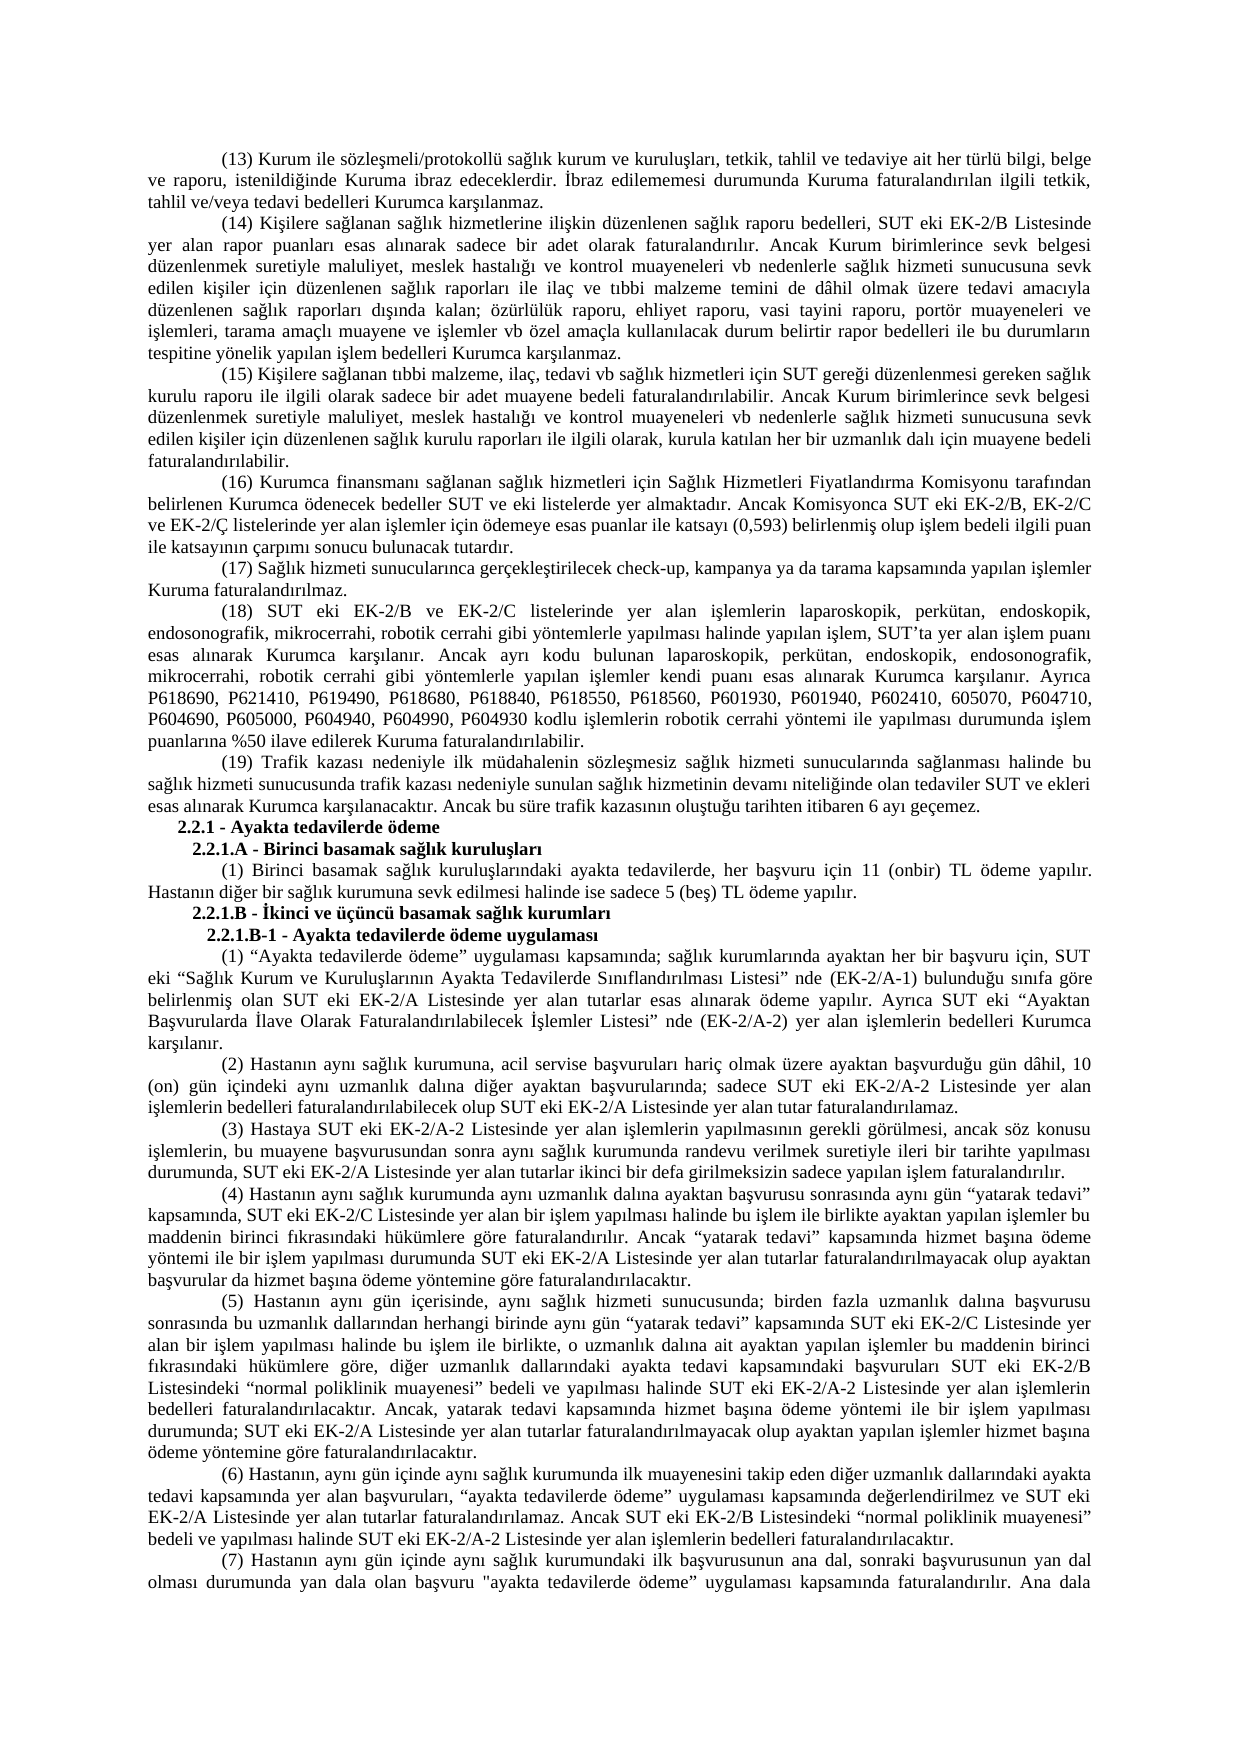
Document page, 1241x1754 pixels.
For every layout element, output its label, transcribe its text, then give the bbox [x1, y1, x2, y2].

text (4) Hastanın aynı sağlık kurumunda aynı uzmanlık dalına ayaktan başvurusu sonrasında aynı gün “yatarak tedavi” kapsamında, SUT eki EK-2/C Listesinde yer alan bir işlem yapılması halinde bu işlem ile birlikte ayaktan yapılan işlemler bu maddenin birinci fıkrasındaki hükümlere göre faturalandırılır. Ancak “yatarak tedavi” kapsamında hizmet başına ödeme yöntemi ile bir işlem yapılması durumunda SUT eki EK-2/A Listesinde yer alan tutarlar faturalandırılmayacak olup ayaktan başvurular da hizmet başına ödeme yöntemine göre faturalandırılacaktır. [148, 1269, 1093, 1377]
subtitle 2.2.1.B-1 - Ayakta tedavilerde ödeme uygulaması [148, 1010, 1093, 1032]
text (1) “Ayakta tedavilerde ödeme” uygulaması kapsamında; sağlık kurumlarında ayaktan her bir başvuru için, SUT eki “Sağlık Kurum ve Kuruluşlarının Ayakta Tedavilerde Sınıflandırılması Listesi” nde (EK-2/A-1) bulunduğu sınıfa göre belirlenmiş olan SUT eki EK-2/A Listesinde yer alan tutarlar esas alınarak ödeme yapılır. Ayrıca SUT eki “Ayaktan Başvurularda İlave Olarak Faturalandırılabilecek İşlemler Listesi” nde (EK-2/A-2) yer alan işlemlerin bedelleri Kurumca karşılanır. [148, 1032, 1093, 1139]
text (3) Hastaya SUT eki EK-2/A-2 Listesinde yer alan işlemlerin yapılmasının gerekli görülmesi, ancak söz konusu işlemlerin, bu muayene başvurusundan sonra aynı sağlık kurumunda randevu verilmek suretiyle ileri bir tarihte yapılması durumunda, SUT eki EK-2/A Listesinde yer alan tutarlar ikinci bir defa girilmeksizin sadece yapılan işlem faturalandırılır. [148, 1204, 1093, 1269]
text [148, 1549, 1093, 1592]
subtitle 2.2.1.A - Birinci basamak sağlık kuruluşları [148, 924, 1093, 945]
text (5) Hastanın aynı gün içerisinde, aynı sağlık hizmeti sunucusunda; birden fazla uzmanlık dalına başvurusu sonrasında bu uzmanlık dallarından herhangi birinde aynı gün “yatarak tedavi” kapsamında SUT eki EK-2/C Listesinde yer alan bir işlem yapılması halinde bu işlem ile birlikte, o uzmanlık dalına ait ayaktan yapılan işlemler bu maddenin birinci fıkrasındaki hükümlere göre, diğer uzmanlık dallarındaki ayakta tedavi kapsamındaki başvuruları SUT eki EK-2/B Listesindeki “normal poliklinik muayenesi” bedeli ve yapılması halinde SUT eki EK-2/A-2 Listesinde yer alan işlemlerin bedelleri faturalandırılacaktır. Ancak, yatarak tedavi kapsamında hizmet başına ödeme yöntemi ile bir işlem yapılması durumunda; SUT eki EK-2/A Listesinde yer alan tutarlar faturalandırılmayacak olup ayaktan yapılan işlemler hizmet başına ödeme yöntemine göre faturalandırılacaktır. [148, 1377, 1093, 1549]
text (19) Trafik kazası nedeniyle ilk müdahalenin sözleşmesiz sağlık hizmeti sunucularında sağlanması halinde bu sağlık hizmeti sunucusunda trafik kazası nedeniyle sunulan sağlık hizmetinin devamı niteliğinde olan tedaviler SUT ve ekleri esas alınarak Kurumca karşılanacaktır. Ancak bu süre trafik kazasının oluştuğu tarihten itibaren 6 ayı geçemez. [148, 838, 1093, 902]
text (17) Sağlık hizmeti sunucularınca gerçekleştirilecek check-up, kampanya ya da tarama kapsamında yapılan işlemler Kuruma faturalandırılmaz. [148, 643, 1093, 687]
text (1) Birinci basamak sağlık kuruluşlarındaki ayakta tedavilerde, her başvuru için 11 (onbir) TL ödeme yapılır. Hastanın diğer bir sağlık kurumuna sevk edilmesi halinde ise sadece 5 (beş) TL ödeme yapılır. [148, 945, 1093, 988]
text (12) Başka bir sağlık kurum veya kuruluşundan laboratuvar hizmeti alınması durumunda, hasta hastane dışına numune almak için gönderilmez, alınan numunenin transferi veya sonucu hasta veya yakını aracılığı ile istenilemez. Görüntüleme hizmetlerinin hizmet alımı yoluyla sağlanması halinde acil ve yatan hastaların transferi sağlık hizmeti sunucuları tarafından yapılacaktır. [148, 148, 1093, 234]
text (18) SUT eki EK-2/B ve EK-2/C listelerinde yer alan işlemlerin laparoskopik, perkütan, endoskopik, endosonografik, mikrocerrahi, robotik cerrahi gibi yöntemlerle yapılması halinde yapılan işlem, SUT’ta yer alan işlem puanı esas alınarak Kurumca karşılanır. Ancak ayrı kodu bulunan laparoskopik, perkütan, endoskopik, endosonografik, mikrocerrahi, robotik cerrahi gibi yöntemlerle yapılan işlemler kendi puanı esas alınarak Kurumca karşılanır. Ayrıca P618690, P621410, P619490, P618680, P618840, P618550, P618560, P601930, P601940, P602410, 605070, P604710, P604690, P605000, P604940, P604990, P604930 kodlu işlemlerin robotik cerrahi yöntemi ile yapılması durumunda işlem puanlarına %50 ilave edilerek Kuruma faturalandırılabilir. [148, 687, 1093, 838]
subtitle 2.2.1.B - İkinci ve üçüncü basamak sağlık kurumları [148, 988, 1093, 1010]
text (13) Kurum ile sözleşmeli/protokollü sağlık kurum ve kuruluşları, tetkik, tahlil ve tedaviye ait her türlü bilgi, belge ve raporu, istenildiğinde Kuruma ibraz edeceklerdir. İbraz edilememesi durumunda Kuruma faturalandırılan ilgili tetkik, tahlil ve/veya tedavi bedelleri Kurumca karşılanmaz. [148, 234, 1093, 298]
text (14) Kişilere sağlanan sağlık hizmetlerine ilişkin düzenlenen sağlık raporu bedelleri, SUT eki EK-2/B Listesinde yer alan rapor puanları esas alınarak sadece bir adet olarak faturalandırılır. Ancak Kurum birimlerince sevk belgesi düzenlenmek suretiyle maluliyet, meslek hastalığı ve kontrol muayeneleri vb nedenlerle sağlık hizmeti sunucusuna sevk edilen kişiler için düzenlenen sağlık raporları ile ilaç ve tıbbi malzeme temini de dâhil olmak üzere tedavi amacıyla düzenlenen sağlık raporları dışında kalan; özürlülük raporu, ehliyet raporu, vasi tayini raporu, portör muayeneleri ve işlemleri, tarama amaçlı muayene ve işlemler vb özel amaçla kullanılacak durum belirtir rapor bedelleri ile bu durumların tespitine yönelik yapılan işlem bedelleri Kurumca karşılanmaz. [148, 298, 1093, 449]
subtitle 2.2.1 - Ayakta tedavilerde ödeme [148, 902, 1093, 924]
text (15) Kişilere sağlanan tıbbi malzeme, ilaç, tedavi vb sağlık hizmetleri için SUT gereği düzenlenmesi gereken sağlık kurulu raporu ile ilgili olarak sadece bir adet muayene bedeli faturalandırılabilir. Ancak Kurum birimlerince sevk belgesi düzenlenmek suretiyle maluliyet, meslek hastalığı ve kontrol muayeneleri vb nedenlerle sağlık hizmeti sunucusuna sevk edilen kişiler için düzenlenen sağlık kurulu raporları ile ilgili olarak, kurula katılan her bir uzmanlık dalı için muayene bedeli faturalandırılabilir. [148, 449, 1093, 557]
text (16) Kurumca finansmanı sağlanan sağlık hizmetleri için Sağlık Hizmetleri Fiyatlandırma Komisyonu tarafından belirlenen Kurumca ödenecek bedeller SUT ve eki listelerde yer almaktadır. Ancak Komisyonca SUT eki EK-2/B, EK-2/C ve EK-2/Ç listelerinde yer alan işlemler için ödemeye esas puanlar ile katsayı (0,593) belirlenmiş olup işlem bedeli ilgili puan ile katsayının çarpımı sonucu bulunacak tutardır. [148, 557, 1093, 643]
text (2) Hastanın aynı sağlık kurumuna, acil servise başvuruları hariç olmak üzere ayaktan başvurduğu gün dâhil, 10 (on) gün içindeki aynı uzmanlık dalına diğer ayaktan başvurularında; sadece SUT eki EK-2/A-2 Listesinde yer alan işlemlerin bedelleri faturalandırılabilecek olup SUT eki EK-2/A Listesinde yer alan tutar faturalandırılamaz. [148, 1139, 1093, 1204]
